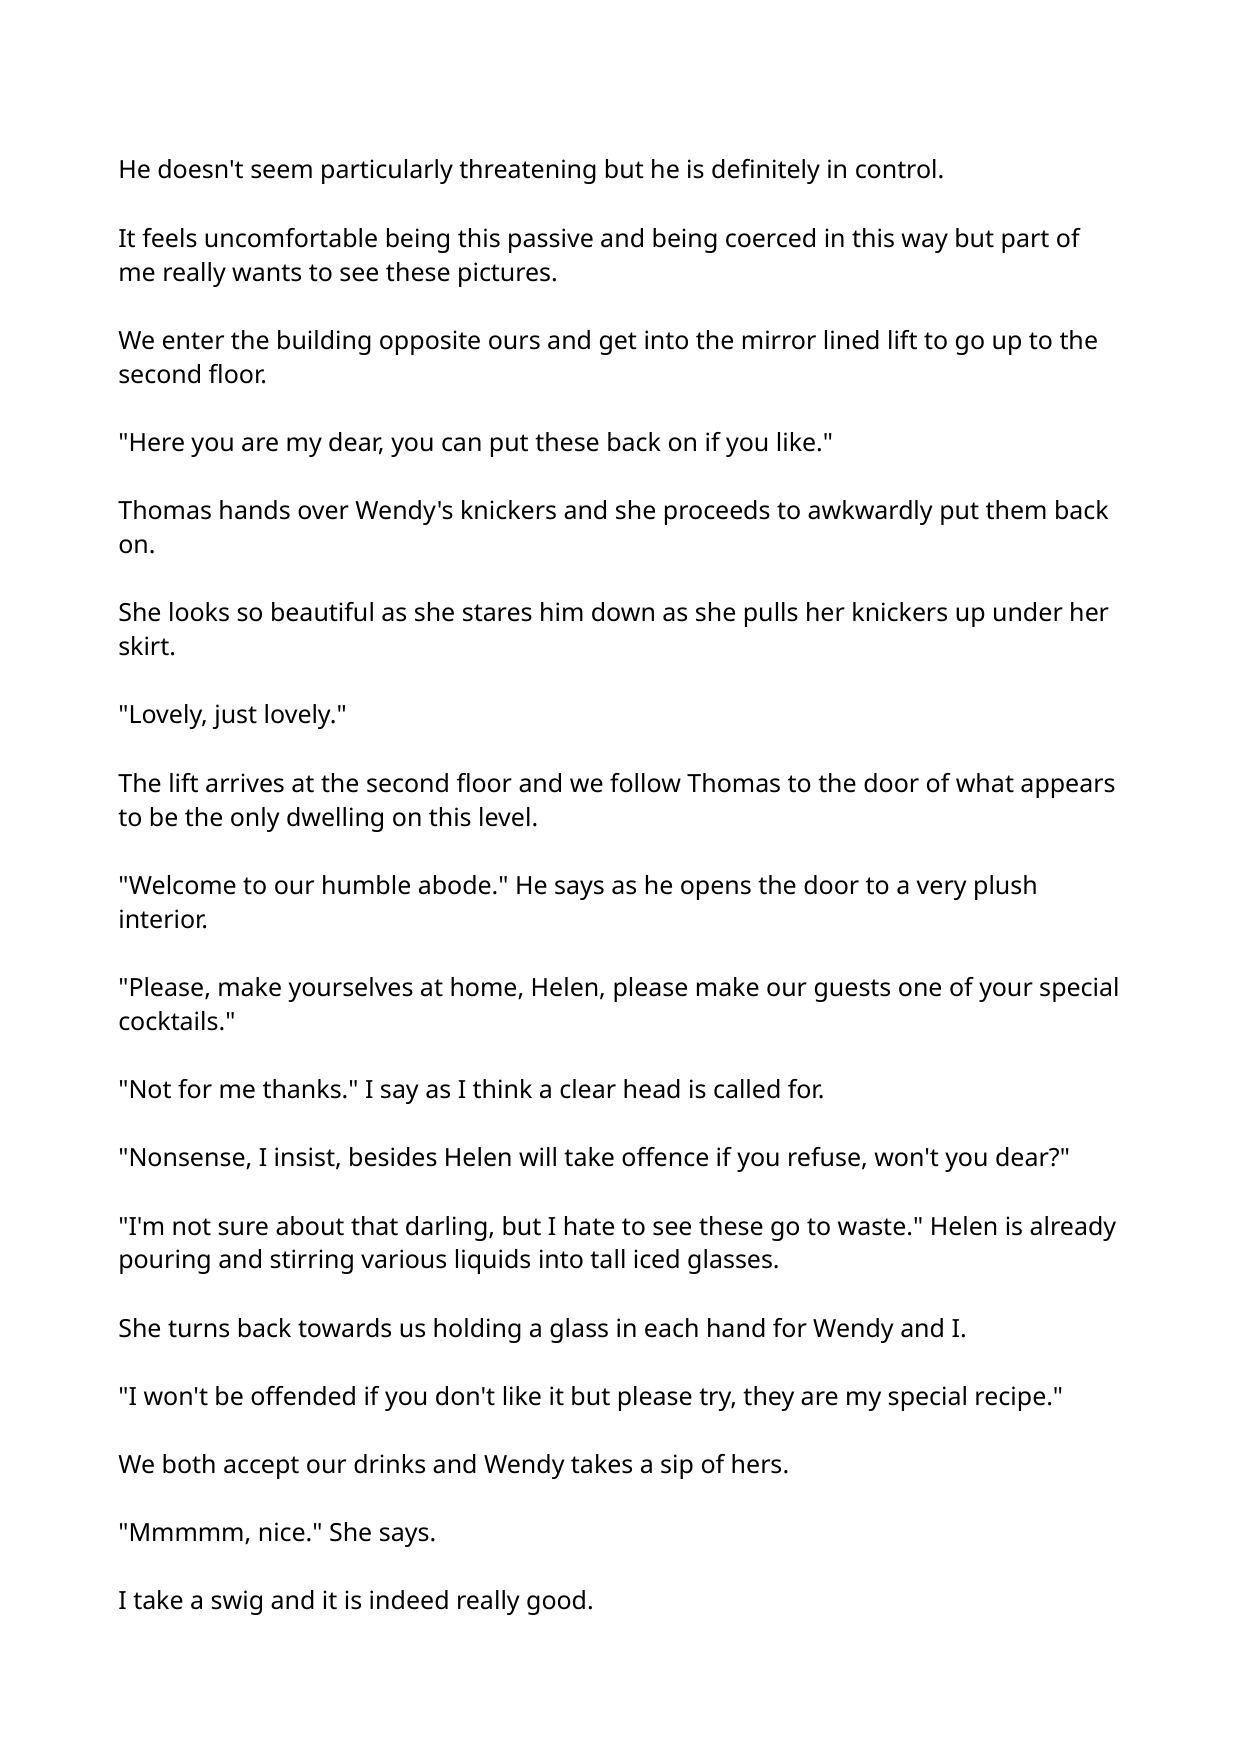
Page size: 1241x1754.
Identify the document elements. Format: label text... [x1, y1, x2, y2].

text "Please, make yourselves at home, Helen, please make our guests one of your special cocktails." [118, 970, 1122, 1038]
text "Lovely, just lovely." [118, 697, 1122, 731]
text Thomas hands over Wendy's knickers and she proceeds to awkwardly put them back on. [118, 493, 1122, 561]
text He doesn't seem particularly threatening but he is definitely in control. [118, 152, 1122, 186]
text "Not for me thanks." I say as I think a clear head is called for. [118, 1072, 1122, 1106]
text She looks so beautiful as she stares him down as she pulls her knickers up under her skirt. [118, 595, 1122, 663]
text "Welcome to our humble abode." He says as he opens the door to a very plush interior. [118, 867, 1122, 936]
text She turns back towards us holding a glass in each hand for Wendy and I. [118, 1310, 1122, 1344]
text "Mmmmm, nice." She says. [118, 1515, 1122, 1549]
text We enter the building opposite ours and get into the mirror lined lift to go up to the second floor. [118, 322, 1122, 391]
text I take a swig and it is indeed really good. [118, 1583, 1122, 1617]
text We both accept our drinks and Wendy takes a sip of hers. [118, 1447, 1122, 1481]
text "I won't be offended if you don't like it but please try, they are my special recipe." [118, 1378, 1122, 1412]
text "I'm not sure about that darling, but I hate to see these go to waste." Helen is already pouring and stirring various liquids into tall iced glasses. [118, 1208, 1122, 1276]
text "Nonsense, I insist, besides Helen will take offence if you refuse, won't you dear?" [118, 1140, 1122, 1174]
text "Here you are my dear, you can put these back on if you like." [118, 425, 1122, 459]
text The lift arrives at the second floor and we follow Thomas to the door of what appears to be the only dwelling on this level. [118, 765, 1122, 833]
text It feels uncomfortable being this passive and being coerced in this way but part of me really wants to see these pictures. [118, 220, 1122, 288]
